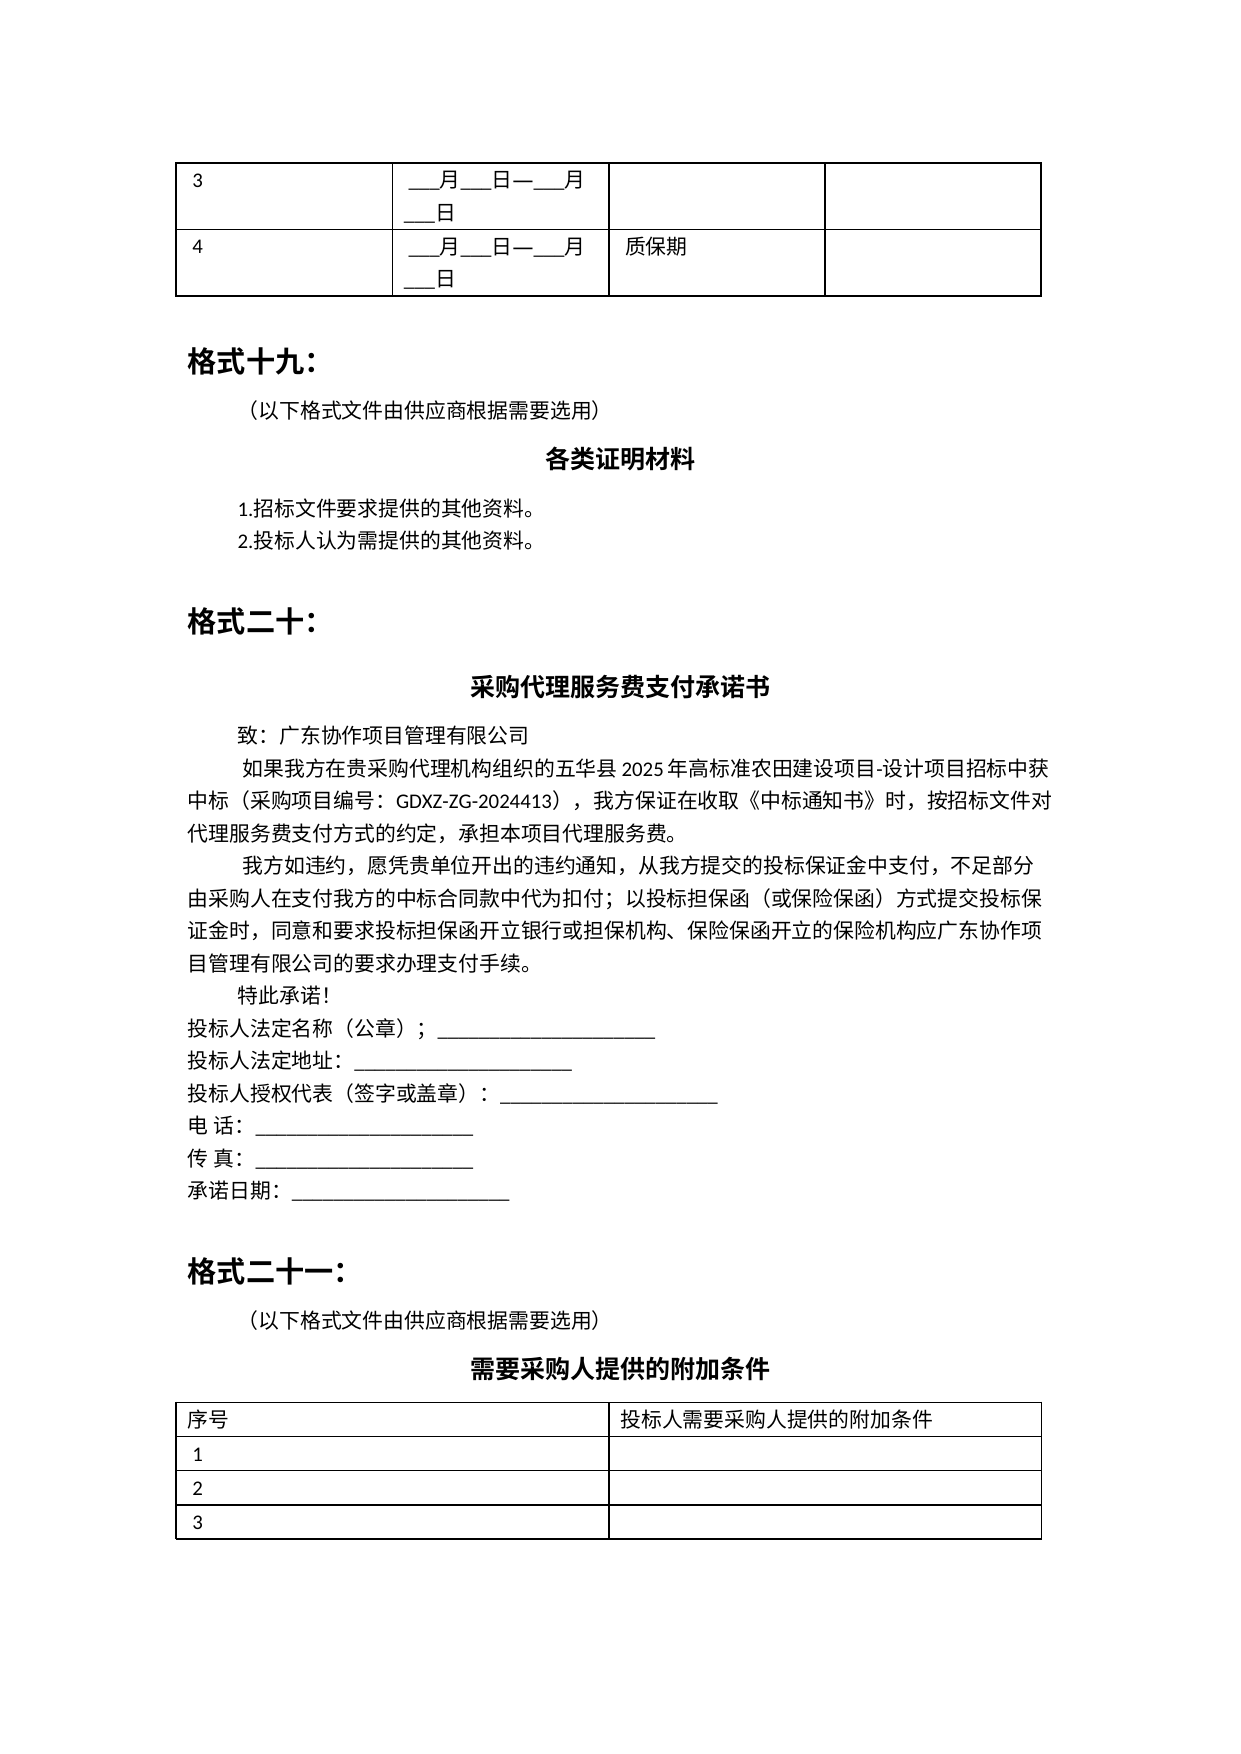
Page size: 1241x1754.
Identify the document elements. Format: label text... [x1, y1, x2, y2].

text 承诺日期：_____________________ [187, 1174, 1053, 1207]
table_header 序号 [177, 1403, 608, 1436]
table_cell [826, 230, 1040, 295]
text 格式二十一： [187, 1239, 1053, 1304]
text 需要采购人提供的附加条件 [187, 1337, 1053, 1402]
text 1.招标文件要求提供的其他资料。 [187, 492, 1053, 524]
table_cell [610, 1471, 1041, 1504]
text 格式二十： [187, 589, 1053, 654]
table_cell 1 [177, 1437, 608, 1470]
table_cell 3 [177, 164, 392, 228]
text 电 话：_____________________ [187, 1109, 1053, 1142]
table_header 投标人需要采购人提供的附加条件 [610, 1403, 1041, 1436]
text 各类证明材料 [187, 427, 1053, 492]
table_cell 2 [177, 1471, 608, 1504]
text 传 真：_____________________ [187, 1142, 1053, 1174]
text 投标人法定地址：_____________________ [187, 1044, 1053, 1077]
text 致：广东协作项目管理有限公司 [187, 719, 1053, 752]
table_cell [610, 164, 824, 228]
text 如果我方在贵采购代理机构组织的五华县2025年高标准农田建设项目-设计项目招标中获中标（采购项目编号：GDXZ-ZG-2024413），我方保证在收取《中标通知书》时，按招标文件对代理服务费支付方式的约定，承担本项目代理服务费。 [187, 752, 1053, 849]
text 格式十九： [187, 329, 1053, 394]
text 2.投标人认为需提供的其他资料。 [187, 524, 1053, 557]
text （以下格式文件由供应商根据需要选用） [187, 1304, 1053, 1337]
table_cell ___月___日—___月___日 [393, 164, 608, 228]
text 我方如违约，愿凭贵单位开出的违约通知，从我方提交的投标保证金中支付，不足部分由采购人在支付我方的中标合同款中代为扣付；以投标担保函（或保险保函）方式提交投标保证金时，同意和要求投标担保函开立银行或担保机构、保险保函开立的保险机构应广东协作项目管理有限公司的要求办理支付手续。 [187, 849, 1053, 979]
table_cell [610, 1506, 1041, 1538]
text 采购代理服务费支付承诺书 [187, 654, 1053, 719]
table_cell [610, 1437, 1041, 1470]
text 投标人法定名称（公章）；_____________________ [187, 1012, 1053, 1044]
text （以下格式文件由供应商根据需要选用） [187, 394, 1053, 427]
text 投标人授权代表（签字或盖章）：_____________________ [187, 1077, 1053, 1109]
table_cell 3 [177, 1506, 608, 1538]
table_cell ___月___日—___月___日 [393, 230, 608, 295]
table_cell [826, 164, 1040, 228]
table_cell 4 [177, 230, 392, 295]
table_cell 质保期 [610, 230, 824, 295]
text 特此承诺！ [187, 979, 1053, 1012]
